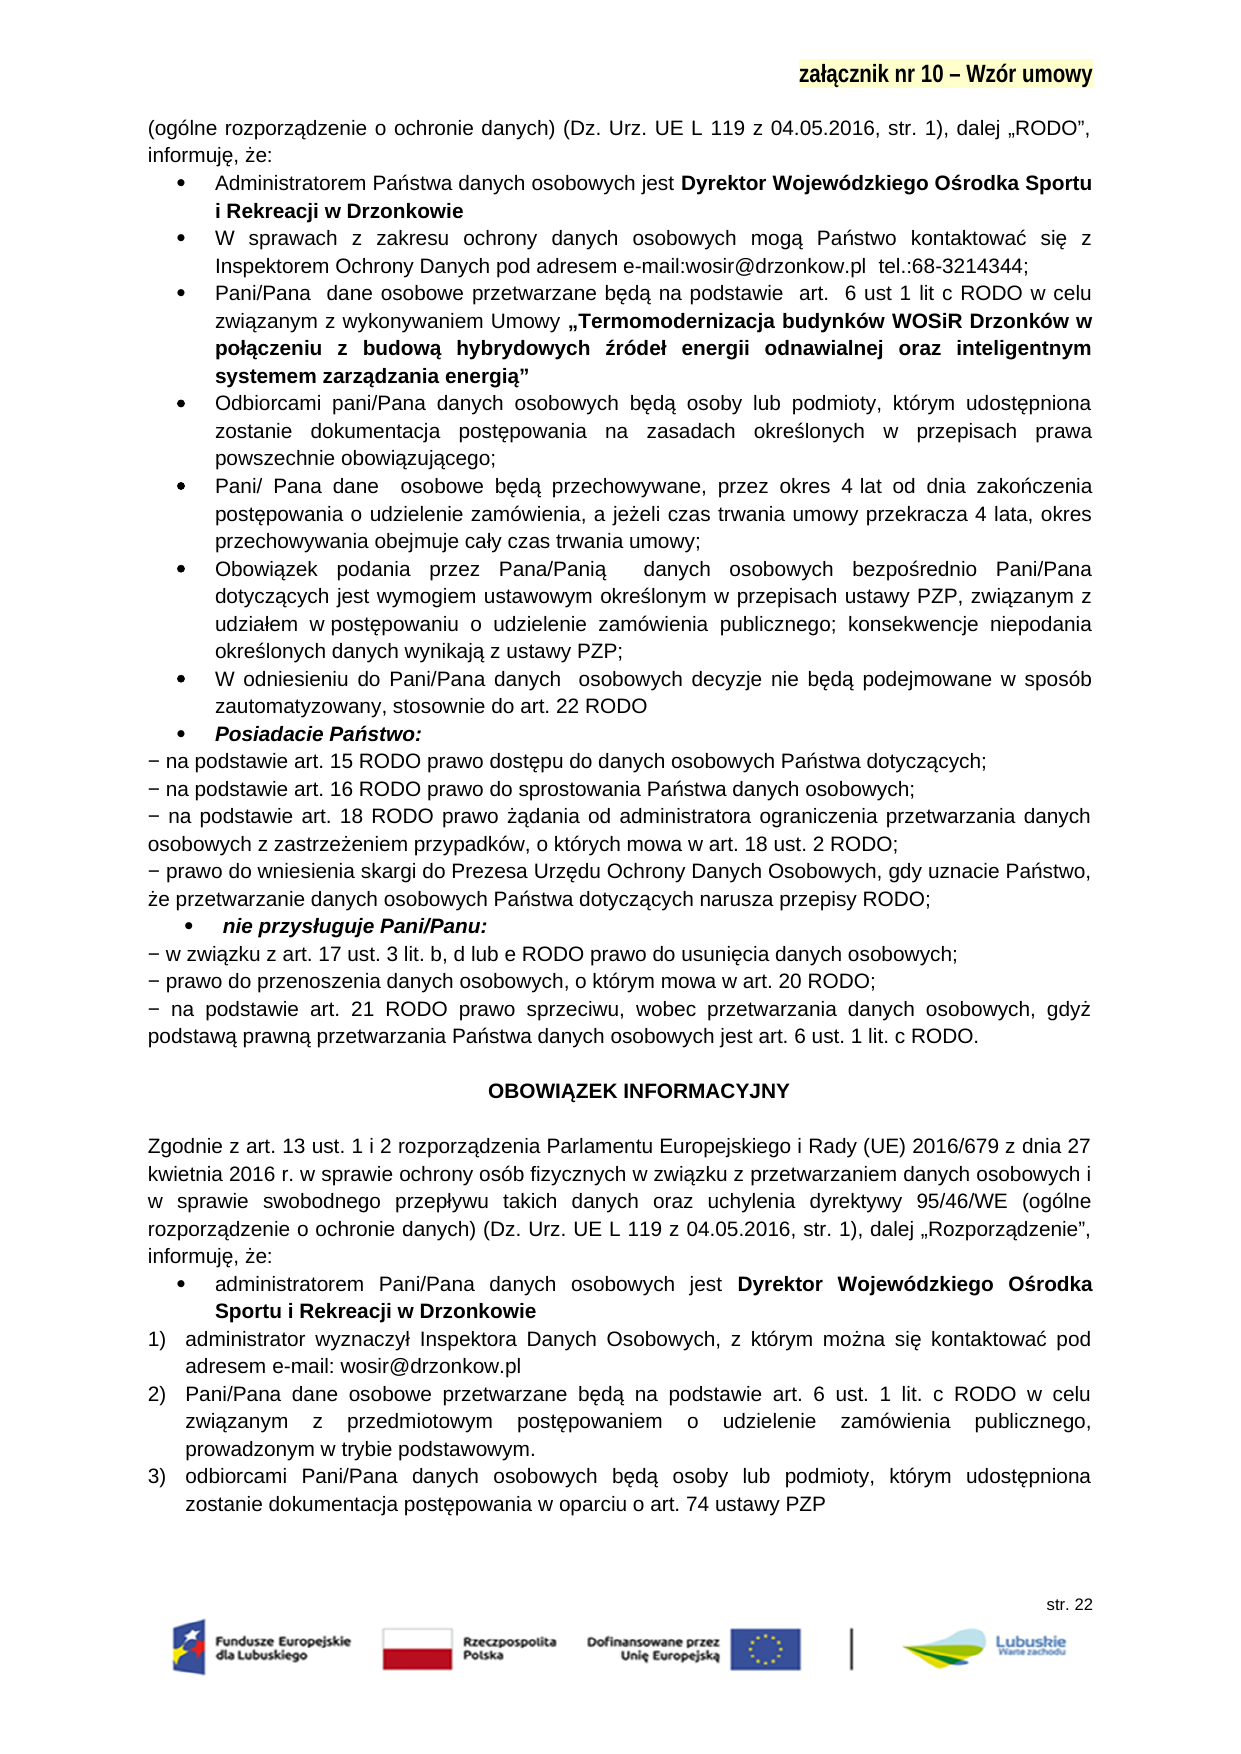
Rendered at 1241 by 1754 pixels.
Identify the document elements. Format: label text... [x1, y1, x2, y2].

list Posiadacie Państwo: [177, 722, 1093, 746]
text − prawo do przenoszenia danych osobowych, o którym mowa w art. 20 RODO; [148, 969, 1093, 993]
text − w związku z art. 17 ust. 3 lit. b, d lub e RODO prawo do usunięcia danych osobowych; [148, 942, 1093, 966]
picture [147, 1614, 1094, 1681]
text OBOWIĄZEK INFORMACYJNY [148, 1079, 1093, 1103]
list W odniesieniu do Pani/Pana danych osobowych decyzje nie będą podejmowane w sposób zautomatyzowany, stosownie do art. 22 RODO [177, 666, 1093, 718]
list administratorem Pani/Pana danych osobowych jest Dyrektor Wojewódzkiego Ośrodka Sportu i Rekreacji w Drzonkowie [177, 1272, 1093, 1323]
text − prawo do wniesienia skargi do Prezesa Urzędu Ochrony Danych Osobowych, gdy uznacie Państwo, że przetwarzanie danych osobowych Państwa dotyczących narusza przepisy RODO; [148, 859, 1093, 911]
text Zgodnie z art. 13 ust. 1 i 2 rozporządzenia Parlamentu Europejskiego i Rady (UE) 2016/679 z dnia 27 kwietnia 2016 r. w sprawie ochrony osób fizycznych w związku z przetwarzaniem danych osobowych i w sprawie swobodnego przepływu takich danych oraz uchylenia dyrektywy 95/46/WE (ogólne rozporządzenie o ochronie danych) (Dz. Urz. UE L 119 z 04.05.2016, str. 1), dalej „Rozporządzenie”, informuję, że: [148, 1134, 1093, 1268]
list Pani/ Pana dane osobowe będą przechowywane, przez okres 4 lat od dnia zakończenia postępowania o udzielenie zamówienia, a jeżeli czas trwania umowy przekracza 4 lata, okres przechowywania obejmuje cały czas trwania umowy; [177, 474, 1093, 553]
list Pani/Pana dane osobowe przetwarzane będą na podstawie art. 6 ust 1 lit c RODO w celu związanym z wykonywaniem Umowy „Termomodernizacja budynków WOSiR Drzonków w połączeniu z budową hybrydowych źródeł energii odnawialnej oraz inteligentnym systemem zarządzania energią” [177, 281, 1093, 388]
list W sprawach z zakresu ochrony danych osobowych mogą Państwo kontaktować się z Inspektorem Ochrony Danych pod adresem e-mail:wosir@drzonkow.pl tel.:68-3214344; [177, 226, 1093, 277]
list odbiorcami Pani/Pana danych osobowych będą osoby lub podmioty, którym udostępniona zostanie dokumentacja postępowania w oparciu o art. 74 ustawy PZP [148, 1464, 1093, 1516]
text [148, 116, 1093, 167]
text − na podstawie art. 15 RODO prawo dostępu do danych osobowych Państwa dotyczących; [148, 749, 1093, 773]
text − na podstawie art. 21 RODO prawo sprzeciwu, wobec przetwarzania danych osobowych, gdyż podstawą prawną przetwarzania Państwa danych osobowych jest art. 6 ust. 1 lit. c RODO. [148, 997, 1093, 1048]
text − na podstawie art. 16 RODO prawo do sprostowania Państwa danych osobowych; [148, 777, 1093, 801]
text − na podstawie art. 18 RODO prawo żądania od administratora ograniczenia przetwarzania danych osobowych z zastrzeżeniem przypadków, o których mowa w art. 18 ust. 2 RODO; [148, 804, 1093, 856]
list administrator wyznaczył Inspektora Danych Osobowych, z którym można się kontaktować pod adresem e-mail: wosir@drzonkow.pl [148, 1327, 1093, 1378]
list Pani/Pana dane osobowe przetwarzane będą na podstawie art. 6 ust. 1 lit. c RODO w celu związanym z przedmiotowym postępowaniem o udzielenie zamówienia publicznego, prowadzonym w trybie podstawowym. [148, 1382, 1093, 1461]
list Odbiorcami pani/Pana danych osobowych będą osoby lub podmioty, którym udostępniona zostanie dokumentacja postępowania na zasadach określonych w przepisach prawa powszechnie obowiązującego; [177, 391, 1093, 470]
list Obowiązek podania przez Pana/Panią danych osobowych bezpośrednio Pani/Pana dotyczących jest wymogiem ustawowym określonym w przepisach ustawy PZP, związanym z udziałem w postępowaniu o udzielenie zamówienia publicznego; konsekwencje niepodania określonych danych wynikają z ustawy PZP; [177, 556, 1093, 663]
list Administratorem Państwa danych osobowych jest Dyrektor Wojewódzkiego Ośrodka Sportu i Rekreacji w Drzonkowie [177, 171, 1093, 222]
list nie przysługuje Pani/Panu: [185, 914, 1093, 938]
